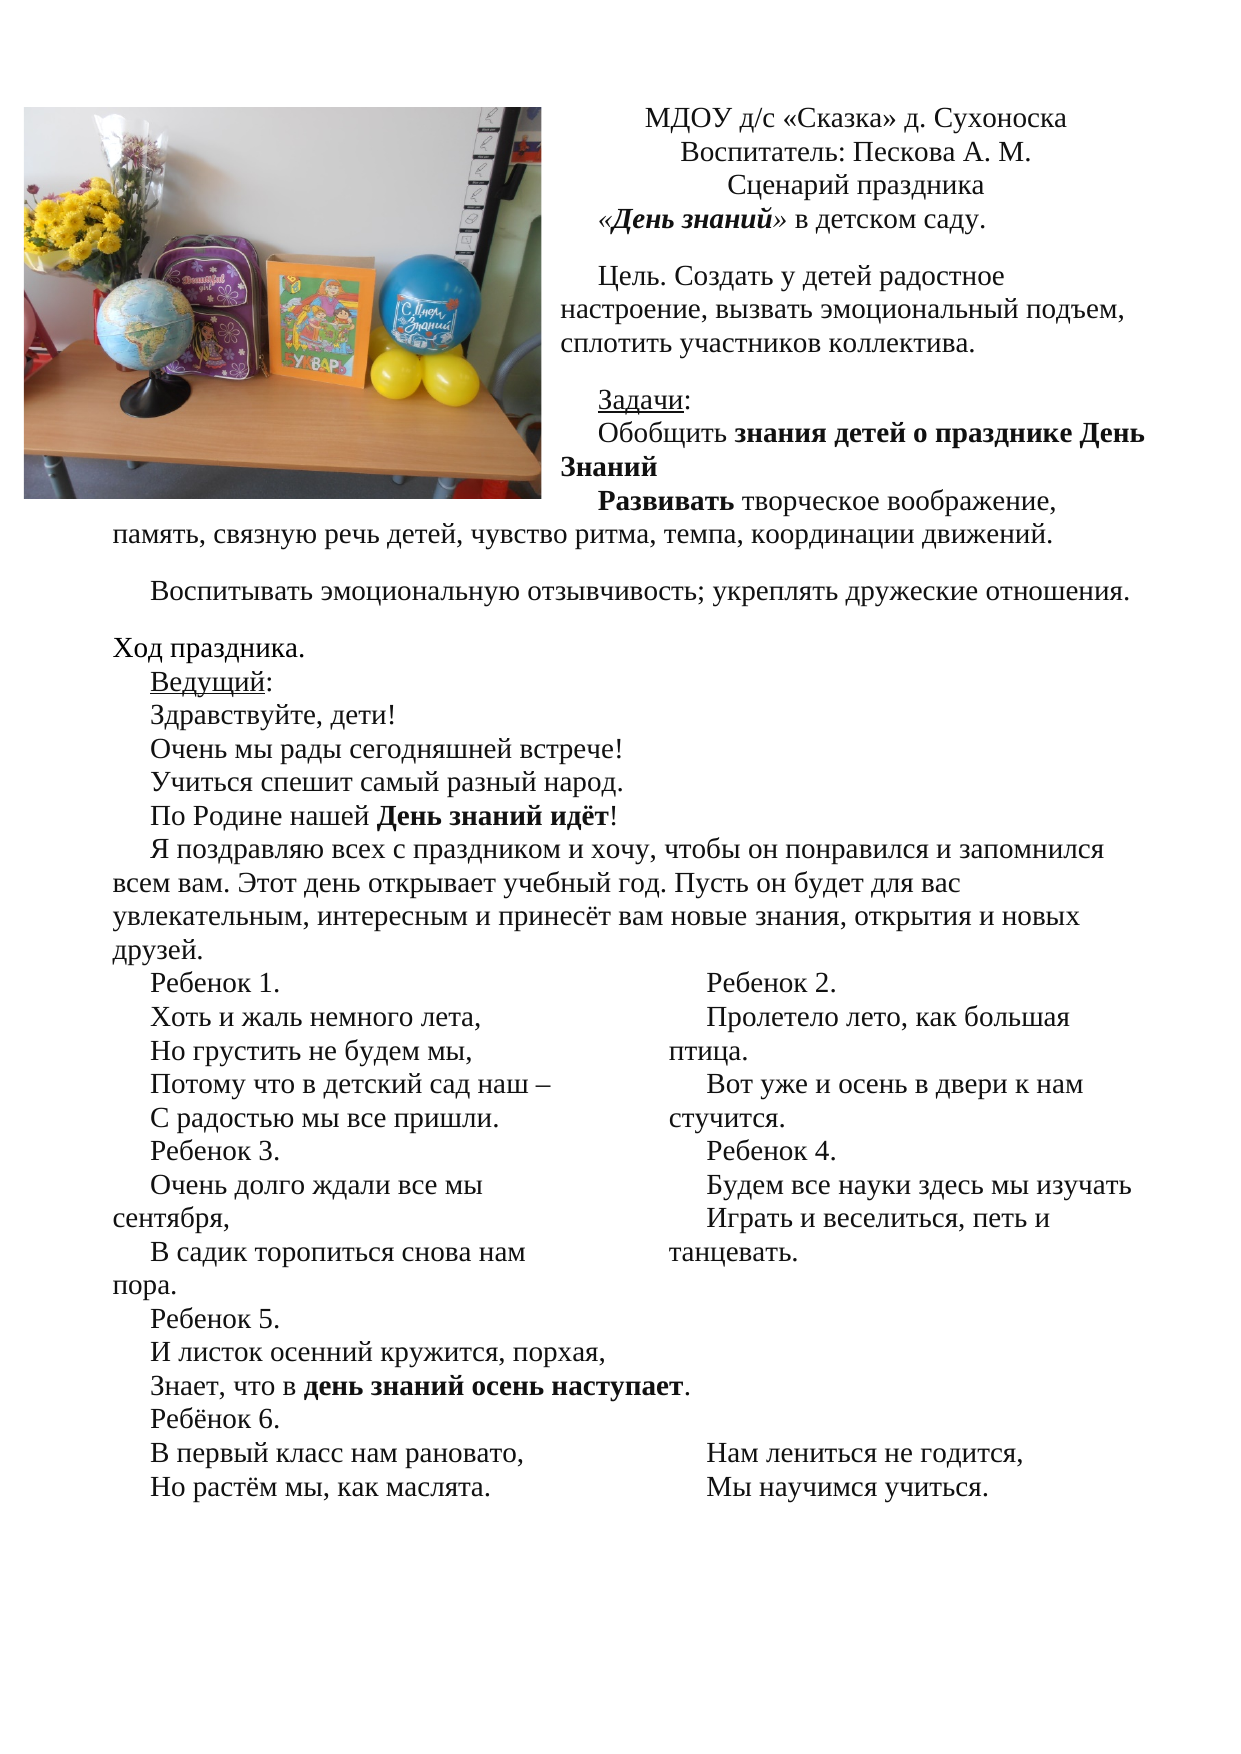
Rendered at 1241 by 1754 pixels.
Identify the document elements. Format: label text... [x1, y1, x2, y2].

text Ребенок 5. [112, 1301, 1152, 1334]
text Ведущий: [112, 664, 1152, 697]
text Воспитатель: Пескова А. М. [541, 134, 1152, 167]
text Ребенок 3. [112, 1133, 595, 1167]
text Играть и веселиться, петь и танцевать. [669, 1200, 1152, 1267]
text По Родине нашей День знаний идёт! [112, 798, 1152, 831]
text Я поздравляю всех с праздником и хочу, чтобы он понравился и запомнился всем вам. Этот день открывает учебный год. Пусть он будет для вас увлекательным, интересным и принесёт вам новые знания, открытия и новых друзей. [112, 831, 1152, 966]
text Развивать творческое воображение, память, связную речь детей, чувство ритма, темпа, координации движений. [112, 483, 1152, 550]
text Мы научимся учиться. [669, 1469, 1152, 1502]
text Пролетело лето, как большая птица. [669, 999, 1152, 1066]
text Здравствуйте, дети! [112, 697, 1152, 731]
text Обобщить знания детей о празднике День Знаний [541, 416, 1152, 483]
text С радостью мы все пришли. [112, 1100, 595, 1133]
text МДОУ д/с «Сказка» д. Сухоноска [112, 100, 1152, 134]
text Ребенок 4. [669, 1133, 1152, 1167]
text Вот уже и осень в двери к нам стучится. [669, 1066, 1152, 1133]
text В садик торопиться снова нам пора. [112, 1234, 595, 1301]
text Ребенок 1. [112, 966, 595, 999]
text Знает, что в день знаний осень наступает. [112, 1368, 1152, 1402]
text В первый класс нам рановато, [112, 1435, 595, 1469]
text Учиться спешит самый разный народ. [112, 764, 1152, 798]
text Потому что в детский сад наш – [112, 1066, 595, 1100]
text Задачи: [541, 382, 1152, 416]
text Сценарий праздника [541, 167, 1152, 201]
text «День знаний» в детском саду. [541, 201, 1152, 234]
text И листок осенний кружится, порхая, [112, 1334, 1152, 1368]
picture [22, 107, 541, 498]
text Ход праздника. [112, 630, 1152, 664]
text Очень долго ждали все мы сентября, [112, 1167, 595, 1234]
text Ребенок 2. [669, 966, 1152, 999]
text Воспитывать эмоциональную отзывчивость; укреплять дружеские отношения. [112, 573, 1152, 607]
text Ребёнок 6. [112, 1402, 1152, 1435]
text Но грустить не будем мы, [112, 1033, 595, 1066]
text Нам лениться не годится, [669, 1435, 1152, 1469]
text Цель. Создать у детей радостное настроение, вызвать эмоциональный подъем, сплотить участников коллектива. [541, 258, 1152, 359]
text Будем все науки здесь мы изучать [669, 1167, 1152, 1200]
text Очень мы рады сегодняшней встрече! [112, 731, 1152, 764]
text Но растём мы, как маслята. [112, 1469, 595, 1502]
text Хоть и жаль немного лета, [112, 999, 595, 1033]
